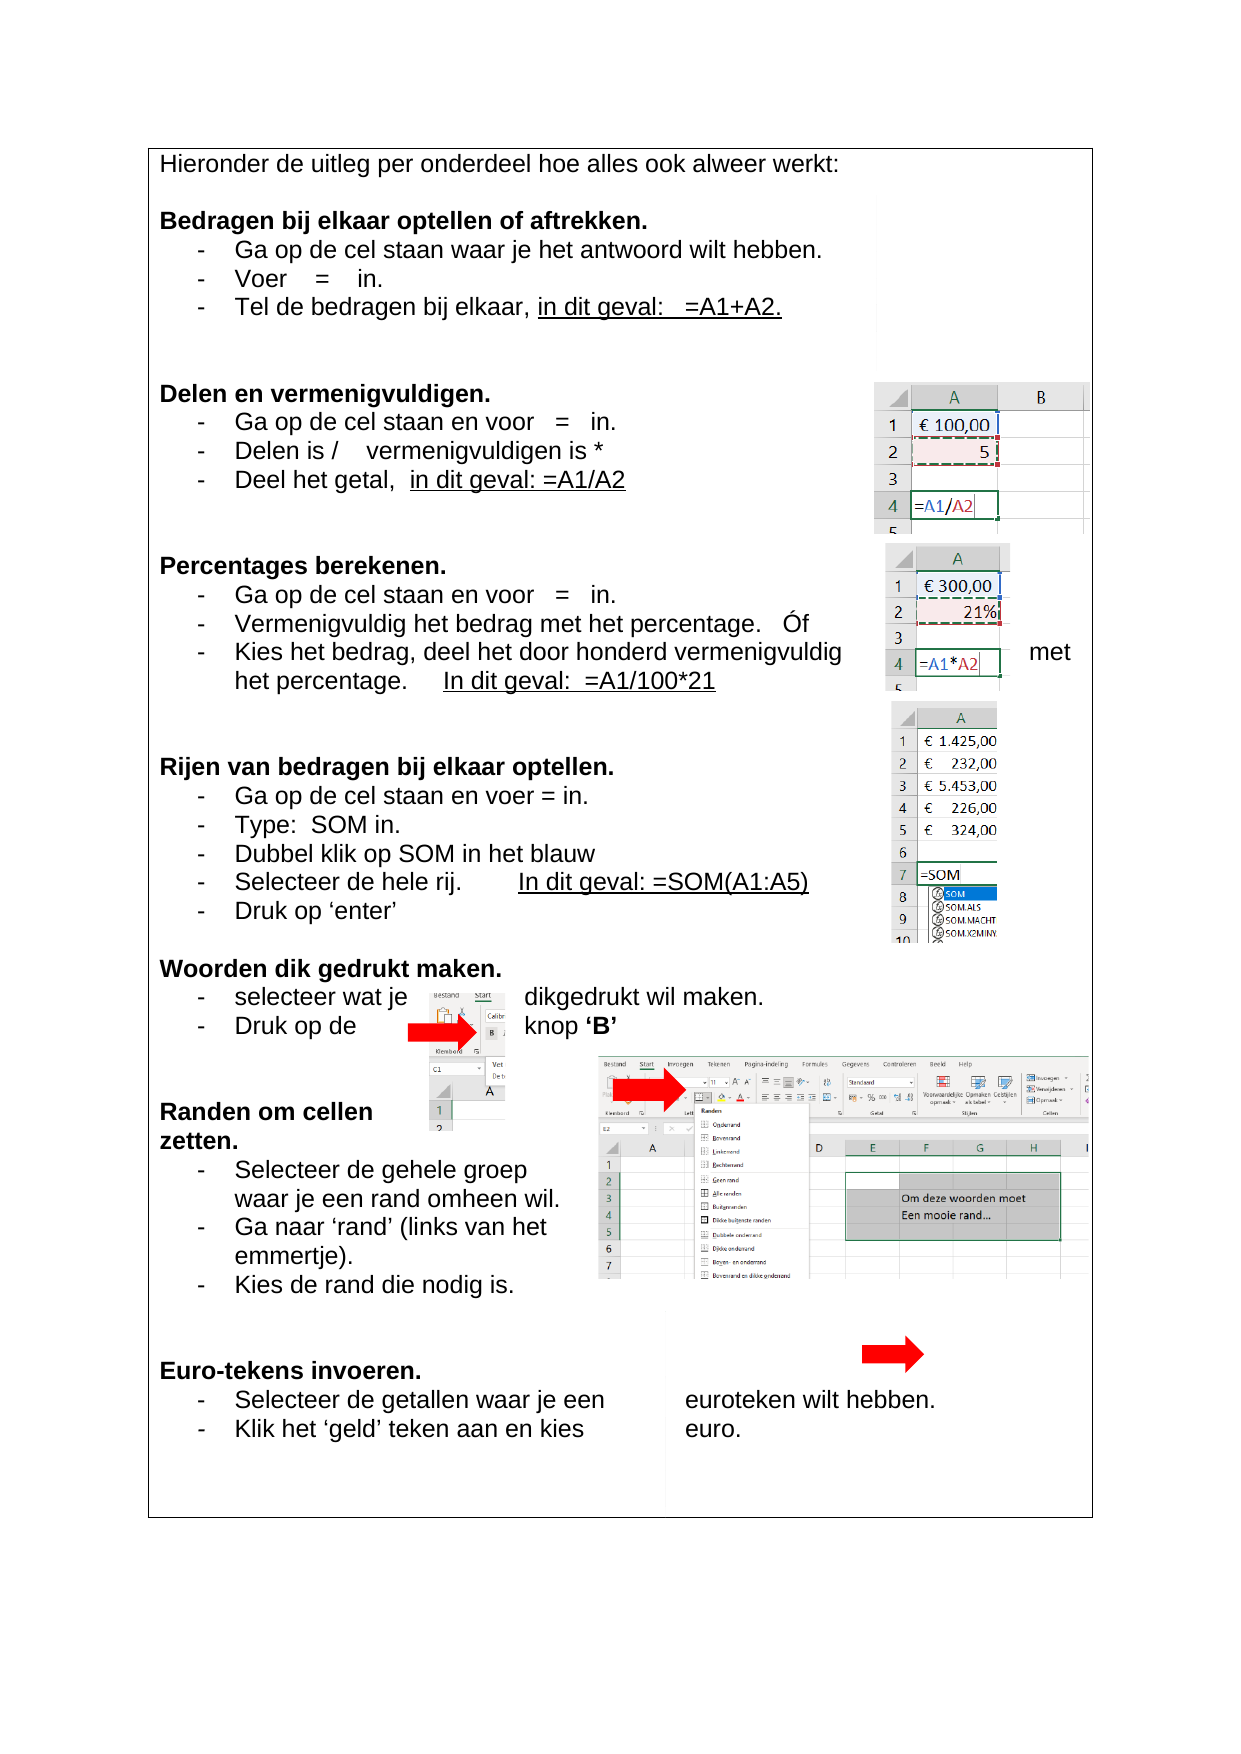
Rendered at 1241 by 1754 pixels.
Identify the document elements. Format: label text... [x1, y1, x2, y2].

table_header Hieronder de uitleg per onderdeel hoe alles ook alweer werkt: Bedragen bij elkaar optellen of aftrekken. Ga op de cel staan waar je het antwoord wilt hebben. Voer = in. Tel de bedragen bij elkaar, in dit geval: =A1+A2. Delen en vermenigvuldigen. Ga op de cel staan en voor = in. Delen is / vermenigvuldigen is * Deel het getal, in dit geval: =A1/A2 Percentages berekenen. Ga op de cel staan en voor = in. Vermenigvuldig het bedrag met het percentage. Óf Kies het bedrag, deel het door honderd vermenigvuldig met het percentage. In dit geval: =A1/100*21 Rijen van bedragen bij elkaar optellen. Ga op de cel staan en voer = in. Type: SOM in. Dubbel klik op SOM in het blauw Selecteer de hele rij. In dit geval: =SOM(A1:A5) Druk op ‘enter’ Woorden dik gedrukt maken. selecteer wat je dikgedrukt wil maken. Druk op de knop ‘B’ Randen om cellen zetten. Selecteer de gehele groep waar je een rand omheen wil. Ga naar ‘rand’ (links van het emmertje). Kies de rand die nodig is. Euro-tekens invoeren. Selecteer de getallen waar je een euroteken wilt hebben. Klik het ‘geld’ teken aan en kies euro. [149, 149, 1092, 1460]
picture [885, 543, 1008, 691]
picture [429, 993, 504, 1131]
picture [891, 701, 996, 943]
picture [874, 382, 1090, 534]
